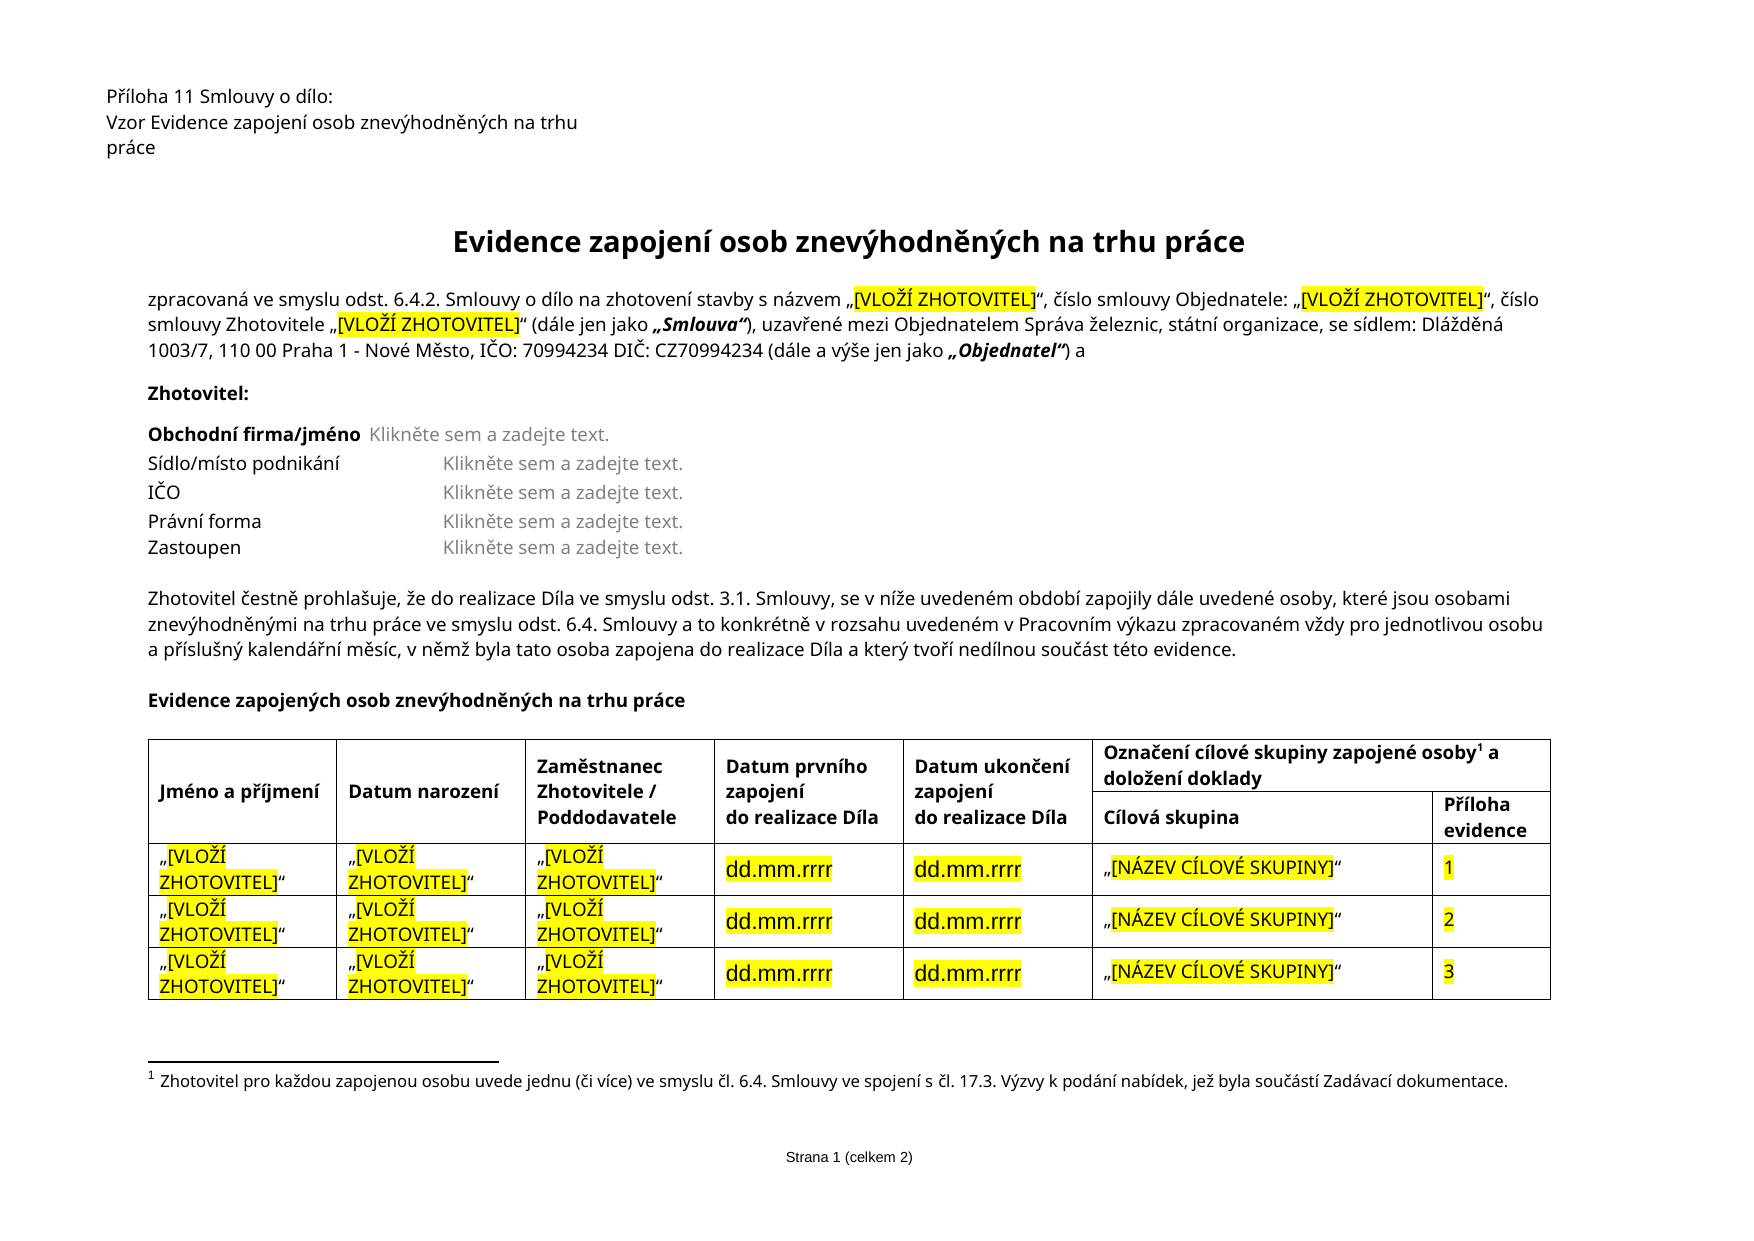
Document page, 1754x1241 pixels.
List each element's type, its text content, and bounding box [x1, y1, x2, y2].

text Právní forma [148, 506, 1551, 534]
table_cell „[VLOŽÍ ZHOTOVITEL]“ [526, 948, 714, 999]
table_header Datum prvního zapojení do realizace Díla [715, 740, 903, 843]
table_cell „[VLOŽÍ ZHOTOVITEL]“ [226, 844, 336, 895]
table_cell „[NÁZEV CÍLOVÉ SKUPINY]“ [1093, 948, 1432, 999]
table_cell dd.mm.rrrr [904, 844, 1092, 895]
table_cell dd.mm.rrrr [715, 948, 903, 999]
table_cell 1 [1433, 844, 1550, 895]
table_cell „[NÁZEV CÍLOVÉ SKUPINY]“ [1093, 896, 1432, 947]
table_cell „[VLOŽÍ ZHOTOVITEL]“ [337, 948, 525, 999]
table_cell 3 [1433, 948, 1550, 999]
table_cell dd.mm.rrrr [715, 896, 903, 947]
title Evidence zapojení osob znevýhodněných na trhu práce [148, 221, 1551, 261]
table_header Datum narození [337, 740, 525, 843]
text zpracovaná ve smyslu odst. 6.4.2. Smlouvy o dílo na zhotovení stavby s názvem „[VLOŽÍ ZHOTOVITEL]“, číslo smlouvy Objednatele: „[VLOŽÍ ZHOTOVITEL]“, číslo smlouvy Zhotovitele „[VLOŽÍ ZHOTOVITEL]“ (dále jen jako „Smlouva“), uzavřené mezi Objednatelem Správa železnic, státní organizace, se sídlem: Dlážděná 1003/7, 110 00 Praha 1 - Nové Město, IČO: 70994234 DIČ: CZ70994234 (dále a výše jen jako „Objednatel“) a [148, 286, 1551, 363]
table_cell „[VLOŽÍ ZHOTOVITEL]“ [415, 844, 525, 895]
text Evidence zapojených osob znevýhodněných na trhu práce [148, 688, 1551, 713]
table_cell „[VLOŽÍ ZHOTOVITEL]“ [603, 844, 714, 895]
table_header Jméno a příjmení [149, 740, 336, 843]
table_cell dd.mm.rrrr [904, 896, 1092, 947]
text Sídlo/místo podnikání [148, 448, 1551, 477]
text Obchodní firma/jméno [148, 419, 1551, 448]
table_header Označení cílové skupiny zapojené osoby a doložení doklady [1093, 740, 1550, 791]
table_cell dd.mm.rrrr [904, 948, 1092, 999]
table_cell 2 [1433, 896, 1550, 947]
text Zhotovitel: [148, 375, 1551, 406]
text Zhotovitel čestně prohlašuje, že do realizace Díla ve smyslu odst. 3.1. Smlouvy, se v níže uvedeném období zapojily dále uvedené osoby, které jsou osobami znevýhodněnými na trhu práce ve smyslu odst. 6.4. Smlouvy a to konkrétně v rozsahu uvedeném v Pracovním výkazu zpracovaném vždy pro jednotlivou osobu a příslušný kalendářní měsíc, v němž byla tato osoba zapojena do realizace Díla a který tvoří nedílnou součást této evidence. [148, 586, 1551, 662]
table_cell Příloha evidence [1433, 792, 1550, 843]
table_cell „[VLOŽÍ ZHOTOVITEL]“ [415, 896, 525, 947]
table_cell „[VLOŽÍ ZHOTOVITEL]“ [149, 948, 336, 999]
table_header Zaměstnanec Zhotovitele / Poddodavatele [526, 740, 714, 843]
table_cell „[VLOŽÍ ZHOTOVITEL]“ [603, 896, 714, 947]
table_cell „[VLOŽÍ ZHOTOVITEL]“ [226, 896, 336, 947]
table_cell dd.mm.rrrr [715, 844, 903, 895]
text IČO [148, 477, 1551, 506]
table_header Datum ukončení zapojení do realizace Díla [904, 740, 1092, 843]
table_cell Cílová skupina [1093, 792, 1432, 843]
table_cell „[NÁZEV CÍLOVÉ SKUPINY]“ [1093, 844, 1432, 895]
text Zastoupen [148, 534, 1551, 560]
